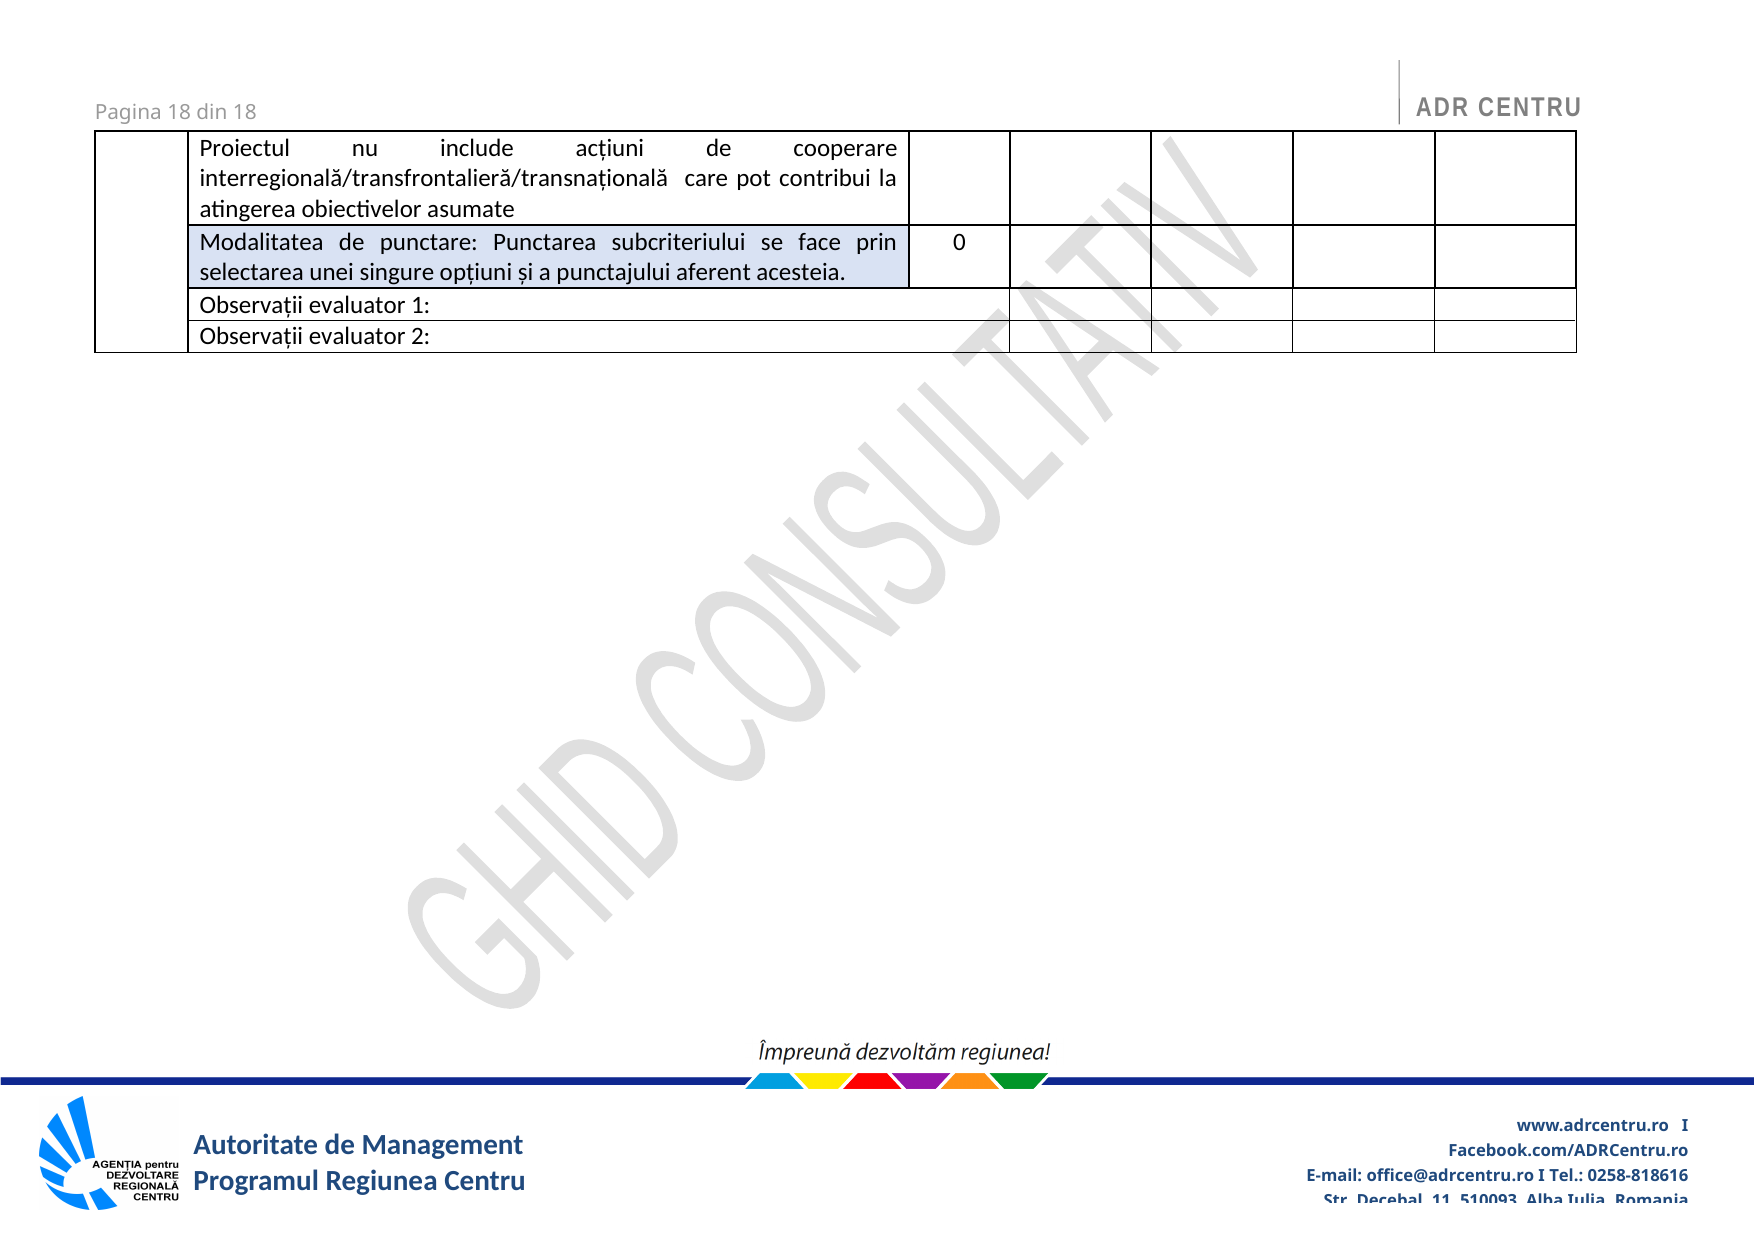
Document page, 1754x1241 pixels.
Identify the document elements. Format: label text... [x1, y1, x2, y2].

table_cell [1294, 226, 1434, 287]
table_cell Proiectul nu include acțiuni de cooperare interregională/transfrontalieră/transnațională care pot contribui la atingerea obiectivelor asumate [189, 132, 908, 223]
table_cell [1152, 321, 1292, 352]
table_cell [1436, 226, 1575, 287]
table_cell [910, 132, 1009, 223]
table_cell [1011, 226, 1150, 287]
table_cell [1010, 321, 1151, 352]
table_cell [1435, 320, 1576, 352]
table_cell [1011, 132, 1150, 223]
picture [745, 1038, 1064, 1065]
table_cell [96, 132, 187, 352]
table_cell [1293, 321, 1434, 352]
picture [0, 1073, 758, 1089]
table_cell 0 [910, 226, 1009, 287]
picture [791, 1073, 1754, 1089]
table_cell [1010, 289, 1151, 319]
table_cell [1152, 289, 1292, 319]
table_cell [1152, 132, 1292, 223]
table_cell [1293, 289, 1434, 319]
table_cell Observații evaluator 2: [189, 321, 1009, 352]
table_cell [1435, 289, 1576, 319]
table_cell Modalitatea de punctare: Punctarea subcriteriului se face prin selectarea unei singure opțiuni și a punctajului aferent acesteia. [189, 226, 908, 287]
table_cell [1294, 132, 1434, 223]
picture [39, 1096, 179, 1210]
table_cell Observații evaluator 1: [189, 289, 1009, 319]
table_cell [1436, 132, 1575, 223]
table_cell [1152, 226, 1292, 287]
